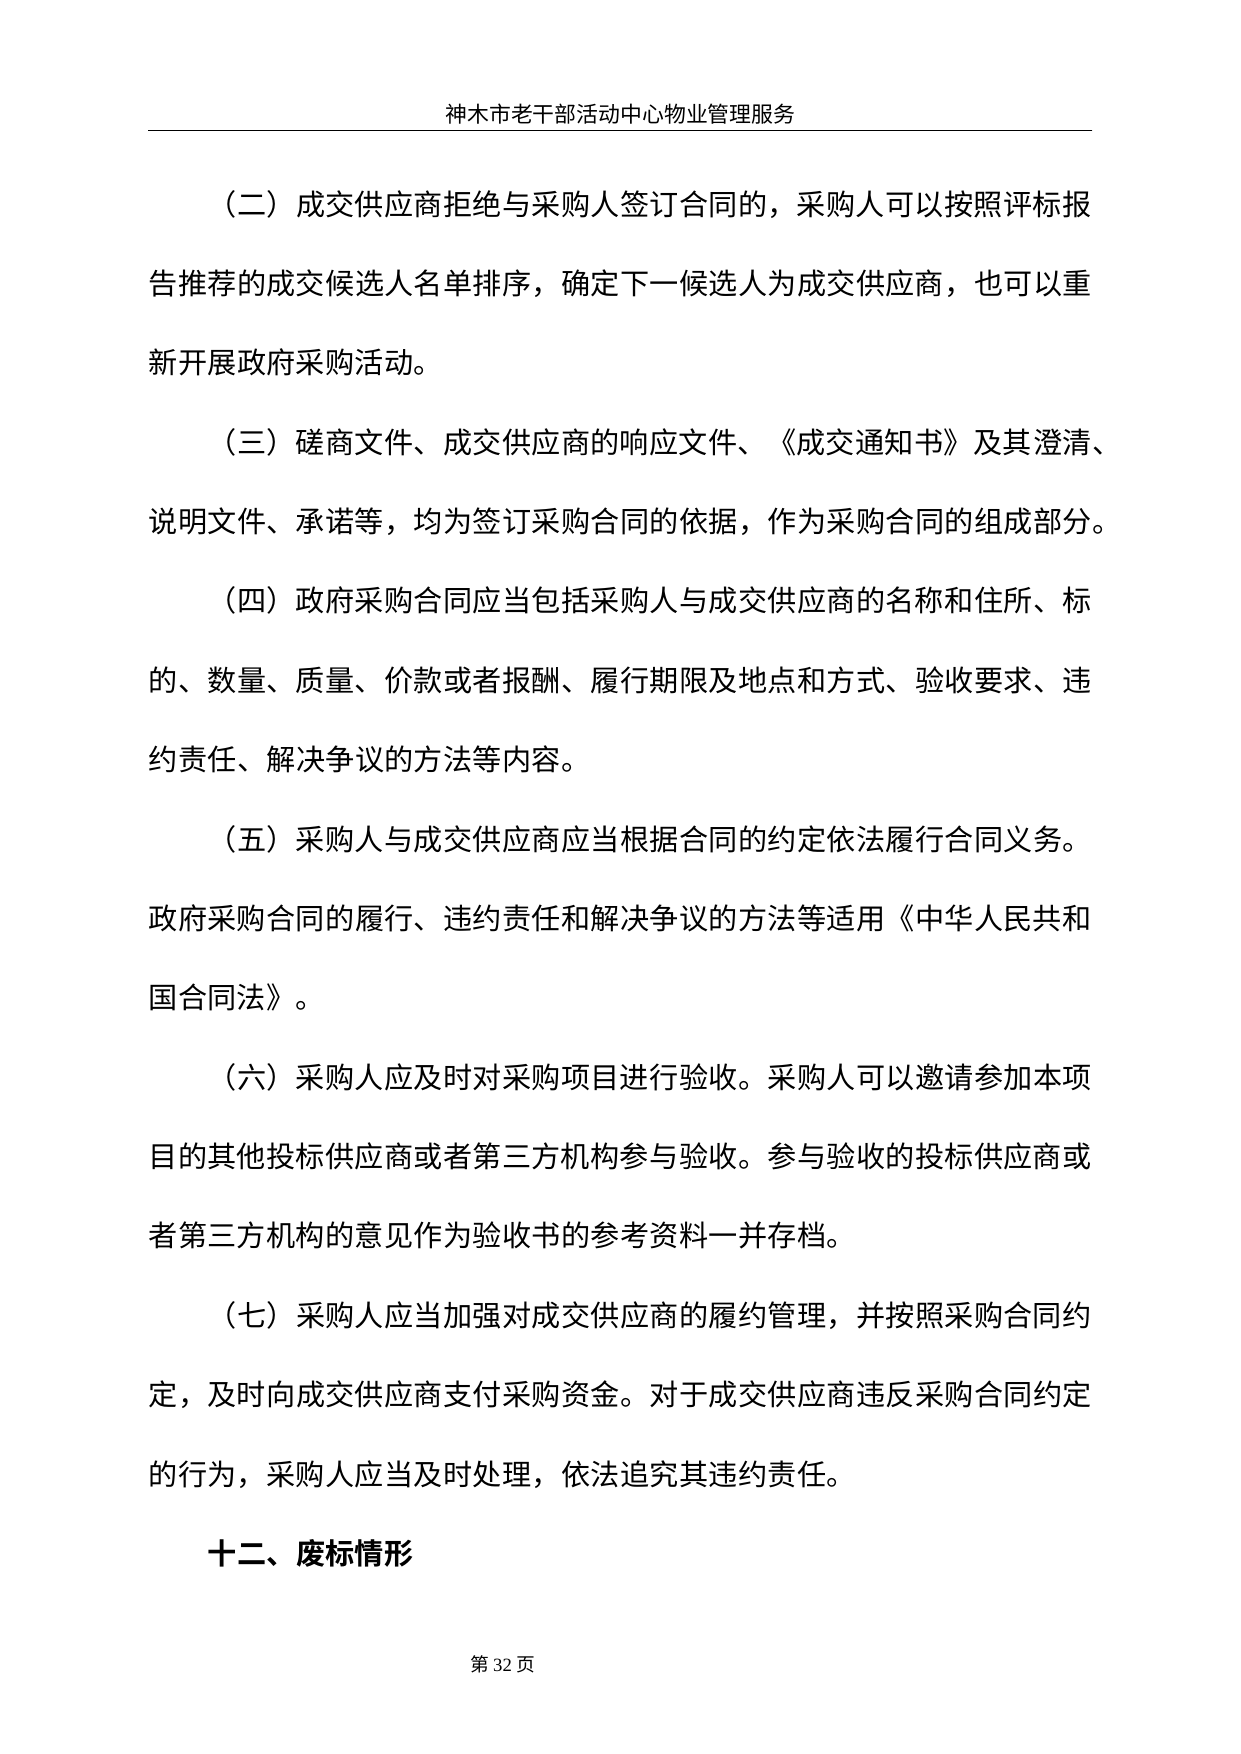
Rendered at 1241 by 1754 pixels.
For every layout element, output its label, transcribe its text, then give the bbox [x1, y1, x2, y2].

text （五）采购人与成交供应商应当根据合同的约定依法履行合同义务。政府采购合同的履行、违约责任和解决争议的方法等适用《中华人民共和国合同法》。 [148, 798, 1092, 1036]
text 十二、废标情形 [148, 1512, 1092, 1591]
text （七）采购人应当加强对成交供应商的履约管理，并按照采购合同约定，及时向成交供应商支付采购资金。对于成交供应商违反采购合同约定的行为，采购人应当及时处理，依法追究其违约责任。 [148, 1274, 1092, 1512]
text （四）政府采购合同应当包括采购人与成交供应商的名称和住所、标的、数量、质量、价款或者报酬、履行期限及地点和方式、验收要求、违约责任、解决争议的方法等内容。 [148, 559, 1092, 798]
text （二）成交供应商拒绝与采购人签订合同的，采购人可以按照评标报告推荐的成交候选人名单排序，确定下一候选人为成交供应商，也可以重新开展政府采购活动。 [148, 163, 1092, 401]
text （六）采购人应及时对采购项目进行验收。采购人可以邀请参加本项目的其他投标供应商或者第三方机构参与验收。参与验收的投标供应商或者第三方机构的意见作为验收书的参考资料一并存档。 [148, 1036, 1092, 1274]
text （三）磋商文件、成交供应商的响应文件、《成交通知书》及其澄清、说明文件、承诺等，均为签订采购合同的依据，作为采购合同的组成部分。 [148, 401, 1092, 559]
